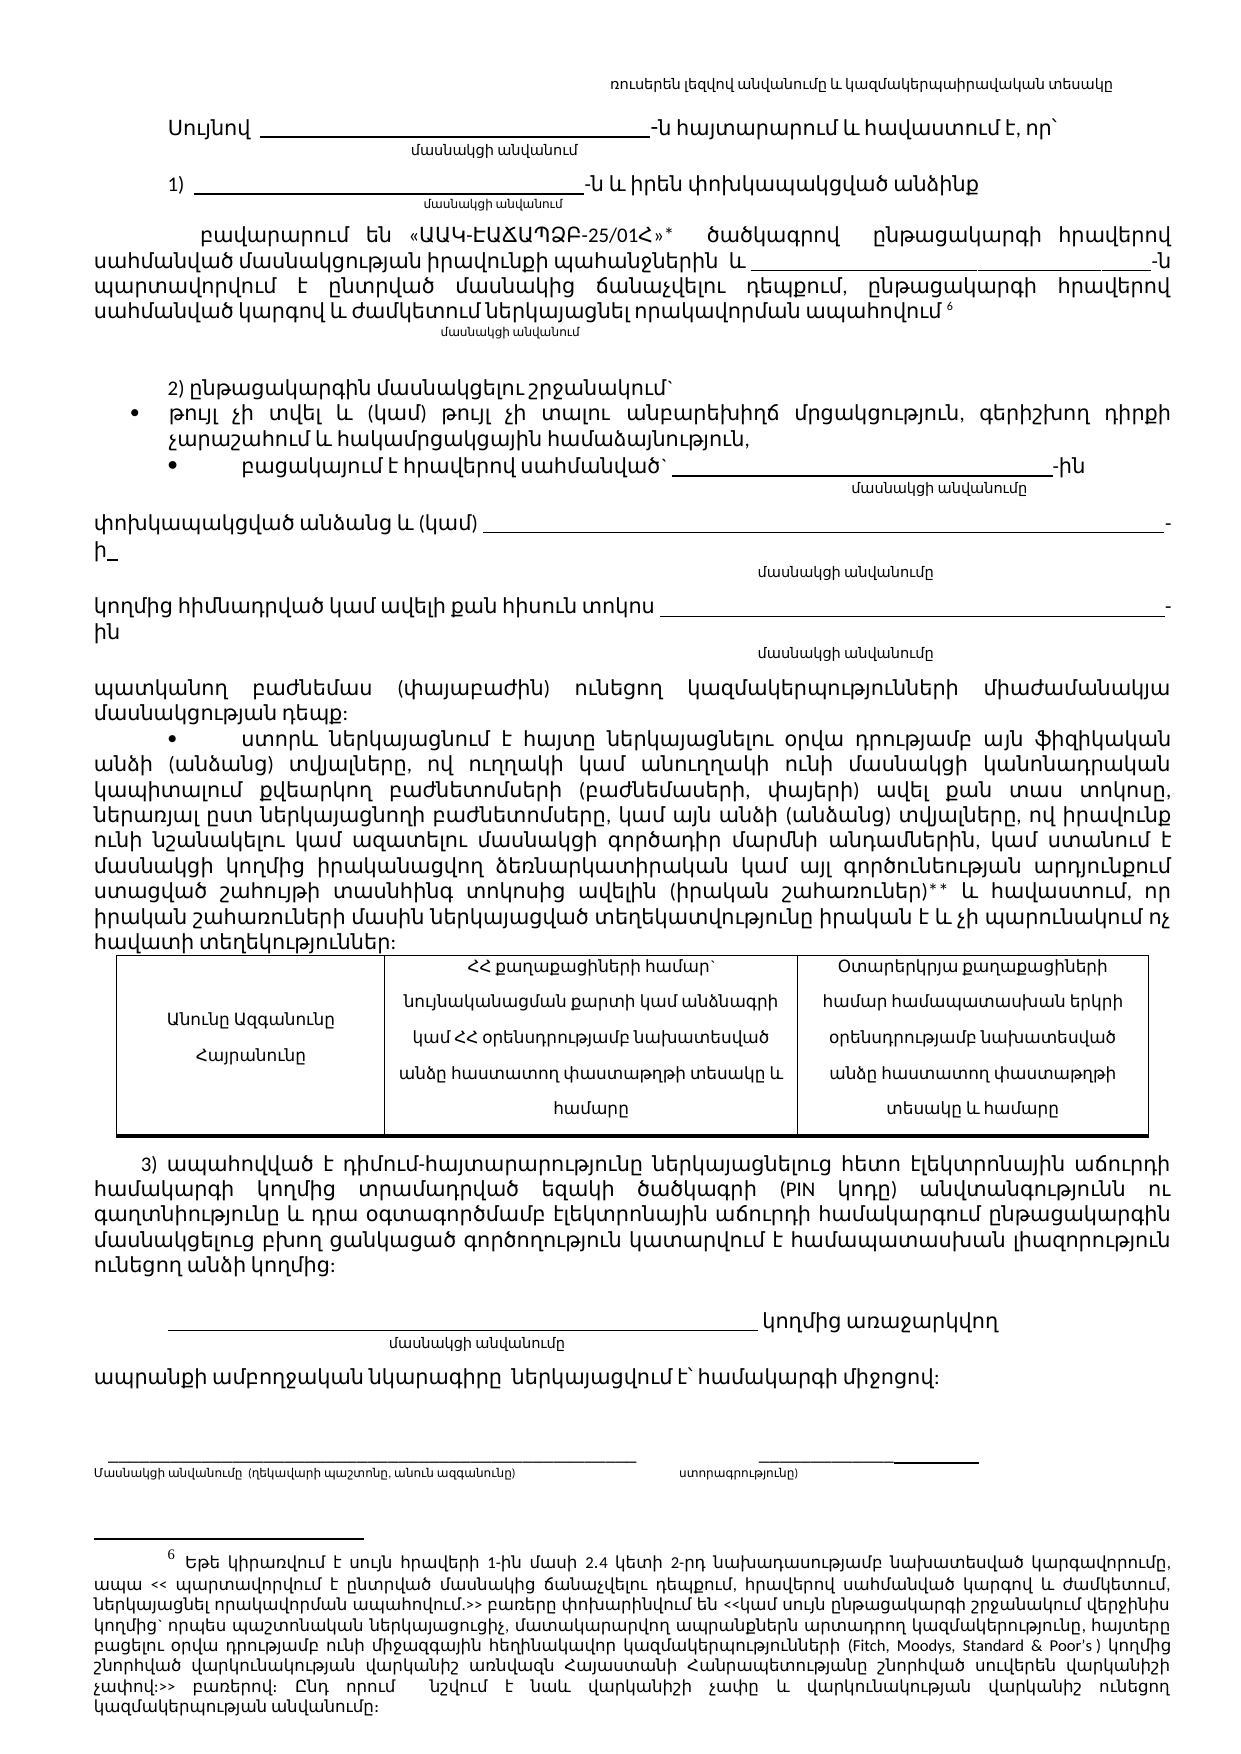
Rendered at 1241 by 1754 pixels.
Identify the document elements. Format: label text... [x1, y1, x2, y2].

table_header ՀՀ քաղաքացիների համար` նույնականացման քարտի կամ անձնագրի կամ ՀՀ օրենսդրությամբ նախատեսված անձը հաստատող փաստաթղթի տեսակը և համարը [385, 956, 797, 1134]
text 1) -ն և իրեն փոխկապակցված անձինք [94, 172, 1171, 197]
list թույլ չի տվել և (կամ) թույլ չի տալու անբարեխիղճ մրցակցություն, գերիշխող դիրքի չարաշահում և հակամրցակցային համաձայնություն, [131, 400, 1171, 451]
text փոխկապակցված անձանց և (կամ) -ի [94, 510, 1171, 563]
text մասնակցի անվանում [94, 324, 1171, 349]
text 3) ապահովված է դիմում-հայտարարությունը ներկայացնելուց հետո էլեկտրոնային աճուրդի համակարգի կողմից տրամադրված եզակի ծածկագրի (PIN կոդը) անվտանգությունն ու գաղտնիությունը և դրա օգտագործմամբ էլեկտրոնային աճուրդի համակարգում ընթացակարգին մասնակցելուց բխող ցանկացած գործողություն կատարվում է համապատասխան լիազորություն ունեցող անձի կողմից: [94, 1151, 1171, 1278]
text ___________________________________________________ _____________ Մասնակցի անվանումը (ղեկավարի պաշտոնը, անուն ազգանունը) ստորագրությունը) [94, 1441, 1171, 1491]
text մասնակցի անվանումը [94, 644, 1171, 675]
text Սույնով -ն հայտարարում և հավաստում է, որ՝ [94, 111, 1171, 141]
text ապրանքի ամբողջական նկարագիրը ներկայացվում է՝ համակարգի միջոցով: [94, 1364, 1171, 1390]
text պատկանող բաժնեմաս (փայաբաժին) ունեցող կազմակերպությունների միաժամանակյա մասնակցության դեպք: [94, 675, 1171, 726]
table_header Օտարերկրյա քաղաքացիների համար համապատասխան երկրի օրենսդրությամբ նախատեսված անձը հաստատող փաստաթղթի տեսակը և համարը [798, 956, 1148, 1134]
text կողմից առաջարկվող [94, 1308, 1171, 1334]
text 2) ընթացակարգին մասնակցելու շրջանակում` [94, 375, 1171, 400]
text բավարարում են «ԱԱԿ-ԷԱՃԱՊՁԲ-25/01Հ»* ծածկագրով ընթացակարգի հրավերով սահմանված մասնակցության իրավունքի պահանջներին և -ն պարտավորվում է ընտրված մասնակից ճանաչվելու դեպքում, ընթացակարգի հրավերով սահմանված կարգով և ժամկետում ներկայացնել որակավորման ապահովում [94, 222, 1171, 324]
text կողմից հիմնադրված կամ ավելի քան հիսուն տոկոս -ին [94, 594, 1171, 644]
text մասնակցի անվանումը [94, 1334, 1171, 1364]
text մասնակցի անվանումը [94, 563, 1171, 594]
text մասնակցի անվանում [94, 197, 1171, 222]
text ռուսերեն լեզվով անվանումը և կազմակերպաիրավական տեսակը [536, 75, 1171, 106]
text մասնակցի անվանում [94, 141, 1171, 172]
list ստորև ներկայացնում է հայտը ներկայացնելու օրվա դրությամբ այն ֆիզիկական անձի (անձանց) տվյալները, ով ուղղակի կամ անուղղակի ունի մասնակցի կանոնադրական կապիտալում քվեարկող բաժնետոմսերի (բաժնեմասերի, փայերի) ավել քան տաս տոկոսը, ներառյալ ըստ ներկայացնողի բաժնետոմսերը, կամ այն անձի (անձանց) տվյալները, ով իրավունք ունի նշանակելու կամ ազատելու մասնակցի գործադիր մարմնի անդամներին, կամ ստանում է մասնակցի կողմից իրականացվող ձեռնարկատիրական կամ այլ գործունեության արդյունքում ստացված շահույթի տասնհինգ տոկոսից ավելին (իրական շահառուներ)** և հավաստում, որ իրական շահառուների մասին ներկայացված տեղեկատվությունը իրական է և չի պարունակում ոչ հավատի տեղեկություններ: [94, 726, 1171, 955]
text մասնակցի անվանումը [94, 479, 1171, 510]
list բացակայում է հրավերով սահմանված` -ին [94, 451, 1171, 479]
table_header Անունը Ազգանունը Հայրանունը [117, 956, 384, 1134]
